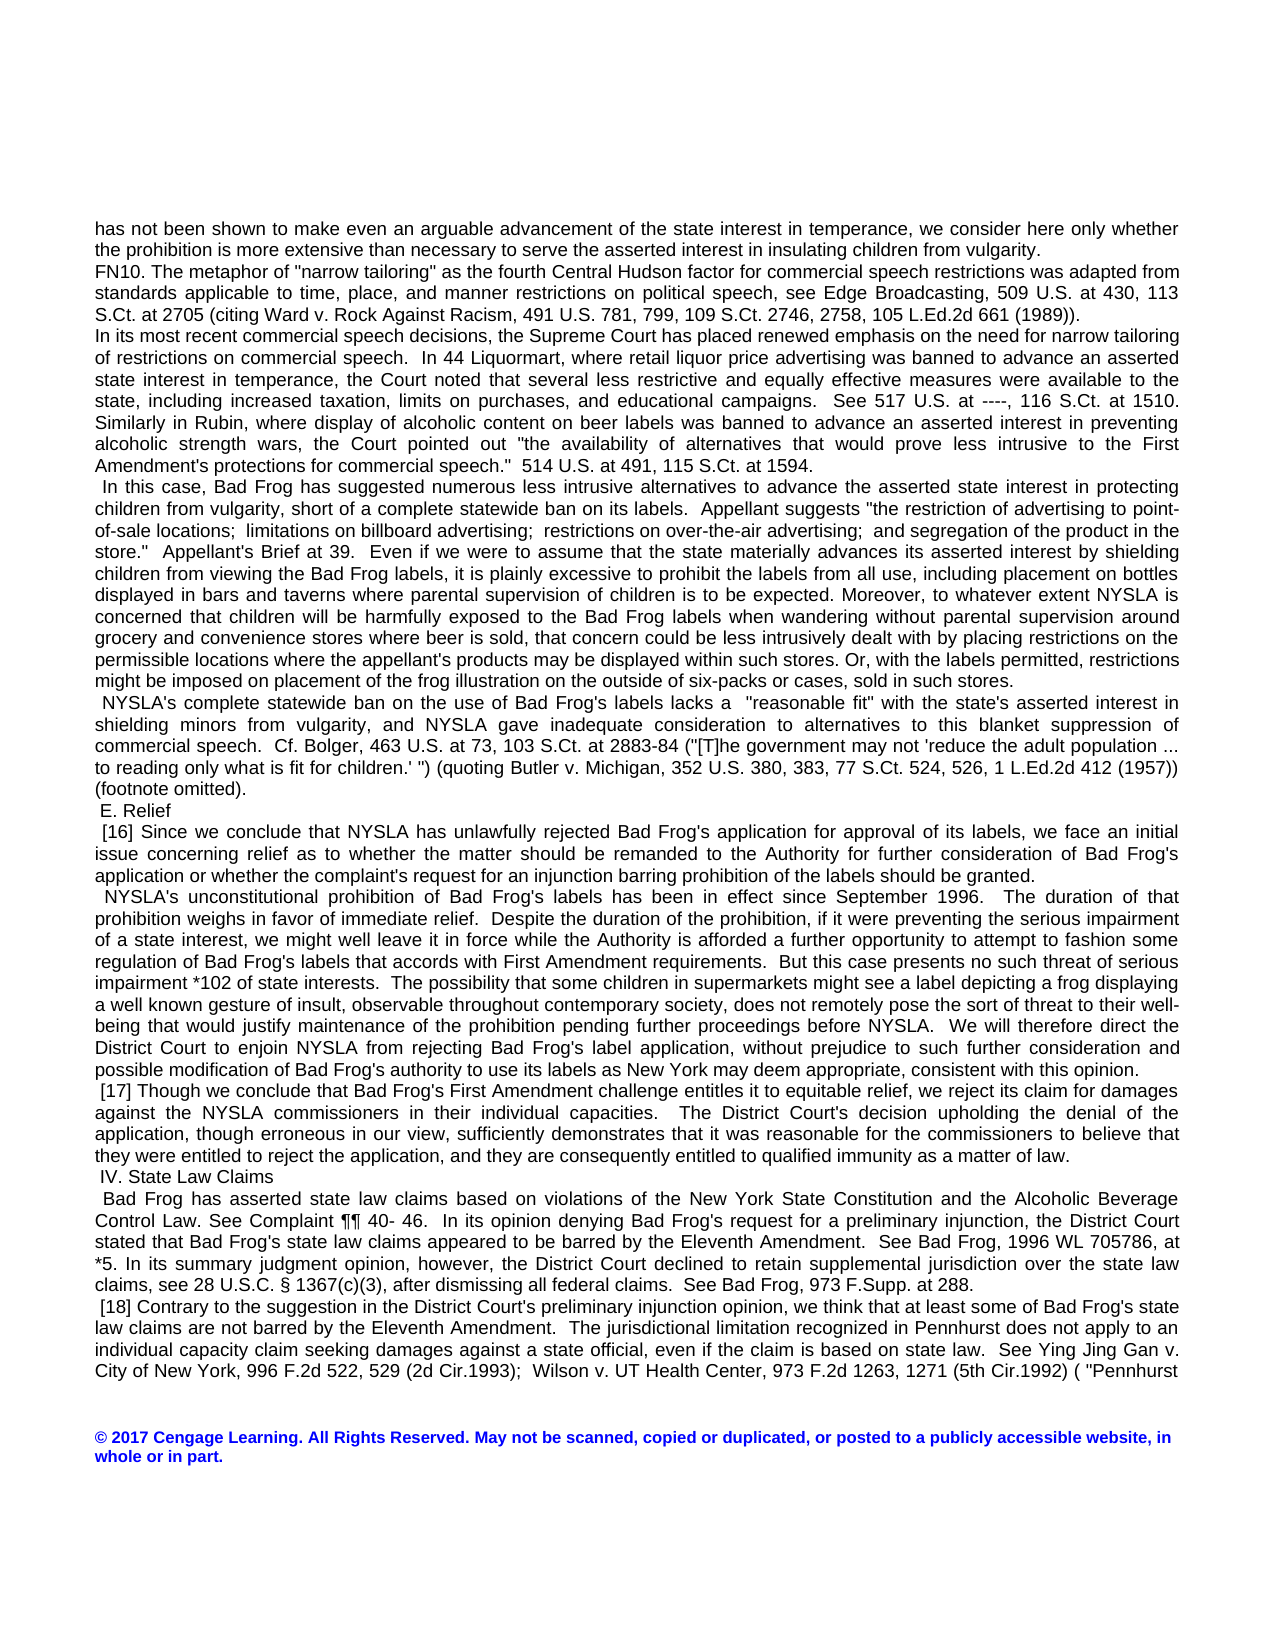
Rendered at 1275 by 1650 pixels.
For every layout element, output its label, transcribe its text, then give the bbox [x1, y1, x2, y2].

text In its most recent commercial speech decisions, the Supreme Court has placed renewed emphasis on the need for narrow tailoring of restrictions on commercial speech. In 44 Liquormart, where retail liquor price advertising was banned to advance an asserted state interest in temperance, the Court noted that several less restrictive and equally effective measures were available to the state, including increased taxation, limits on purchases, and educational campaigns. See 517 U.S. at ----, 116 S.Ct. at 1510. Similarly in Rubin, where display of alcoholic content on beer labels was banned to advance an asserted interest in preventing alcoholic strength wars, the Court pointed out "the availability of alternatives that would prove less intrusive to the First Amendment's protections for commercial speech." 514 U.S. at 491, 115 S.Ct. at 1594. [94, 325, 1181, 476]
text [94, 1296, 1181, 1382]
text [94, 217, 1181, 261]
text IV. State Law Claims [94, 1166, 1181, 1188]
text [17] Though we conclude that Bad Frog's First Amendment challenge entitles it to equitable relief, we reject its claim for damages against the NYSLA commissioners in their individual capacities. The District Court's decision upholding the denial of the application, though erroneous in our view, sufficiently demonstrates that it was reasonable for the commissioners to believe that they were entitled to reject the application, and they are consequently entitled to qualified immunity as a matter of law. [94, 1080, 1181, 1166]
text In this case, Bad Frog has suggested numerous less intrusive alternatives to advance the asserted state interest in protecting children from vulgarity, short of a complete statewide ban on its labels. Appellant suggests "the restriction of advertising to point-of-sale locations; limitations on billboard advertising; restrictions on over-the-air advertising; and segregation of the product in the store." Appellant's Brief at 39. Even if we were to assume that the state materially advances its asserted interest by shielding children from viewing the Bad Frog labels, it is plainly excessive to prohibit the labels from all use, including placement on bottles displayed in bars and taverns where parental supervision of children is to be expected. Moreover, to whatever extent NYSLA is concerned that children will be harmfully exposed to the Bad Frog labels when wandering without parental supervision around grocery and convenience stores where beer is sold, that concern could be less intrusively dealt with by placing restrictions on the permissible locations where the appellant's products may be displayed within such stores. Or, with the labels permitted, restrictions might be imposed on placement of the frog illustration on the outside of six-packs or cases, sold in such stores. [94, 476, 1181, 692]
text [16] Since we conclude that NYSLA has unlawfully rejected Bad Frog's application for approval of its labels, we face an initial issue concerning relief as to whether the matter should be remanded to the Authority for further consideration of Bad Frog's application or whether the complaint's request for an injunction barring prohibition of the labels should be granted. [94, 821, 1181, 886]
text FN10. The metaphor of "narrow tailoring" as the fourth Central Hudson factor for commercial speech restrictions was adapted from standards applicable to time, place, and manner restrictions on political speech, see Edge Broadcasting, 509 U.S. at 430, 113 S.Ct. at 2705 (citing Ward v. Rock Against Racism, 491 U.S. 781, 799, 109 S.Ct. 2746, 2758, 105 L.Ed.2d 661 (1989)). [94, 261, 1181, 325]
text E. Relief [94, 800, 1181, 821]
text Bad Frog has asserted state law claims based on violations of the New York State Constitution and the Alcoholic Beverage Control Law. See Complaint ¶¶ 40- 46. In its opinion denying Bad Frog's request for a preliminary injunction, the District Court stated that Bad Frog's state law claims appeared to be barred by the Eleventh Amendment. See Bad Frog, 1996 WL 705786, at *5. In its summary judgment opinion, however, the District Court declined to retain supplemental jurisdiction over the state law claims, see 28 U.S.C. § 1367(c)(3), after dismissing all federal claims. See Bad Frog, 973 F.Supp. at 288. [94, 1188, 1181, 1296]
text NYSLA's complete statewide ban on the use of Bad Frog's labels lacks a "reasonable fit" with the state's asserted interest in shielding minors from vulgarity, and NYSLA gave inadequate consideration to alternatives to this blanket suppression of commercial speech. Cf. Bolger, 463 U.S. at 73, 103 S.Ct. at 2883-84 ("[T]he government may not 'reduce the adult population ... to reading only what is fit for children.' ") (quoting Butler v. Michigan, 352 U.S. 380, 383, 77 S.Ct. 524, 526, 1 L.Ed.2d 412 (1957)) (footnote omitted). [94, 692, 1181, 800]
text NYSLA's unconstitutional prohibition of Bad Frog's labels has been in effect since September 1996. The duration of that prohibition weighs in favor of immediate relief. Despite the duration of the prohibition, if it were preventing the serious impairment of a state interest, we might well leave it in force while the Authority is afforded a further opportunity to attempt to fashion some regulation of Bad Frog's labels that accords with First Amendment requirements. But this case presents no such threat of serious impairment *102 of state interests. The possibility that some children in supermarkets might see a label depicting a frog displaying a well known gesture of insult, observable throughout contemporary society, does not remotely pose the sort of threat to their well-being that would justify maintenance of the prohibition pending further proceedings before NYSLA. We will therefore direct the District Court to enjoin NYSLA from rejecting Bad Frog's label application, without prejudice to such further consideration and possible modification of Bad Frog's authority to use its labels as New York may deem appropriate, consistent with this opinion. [94, 886, 1181, 1080]
